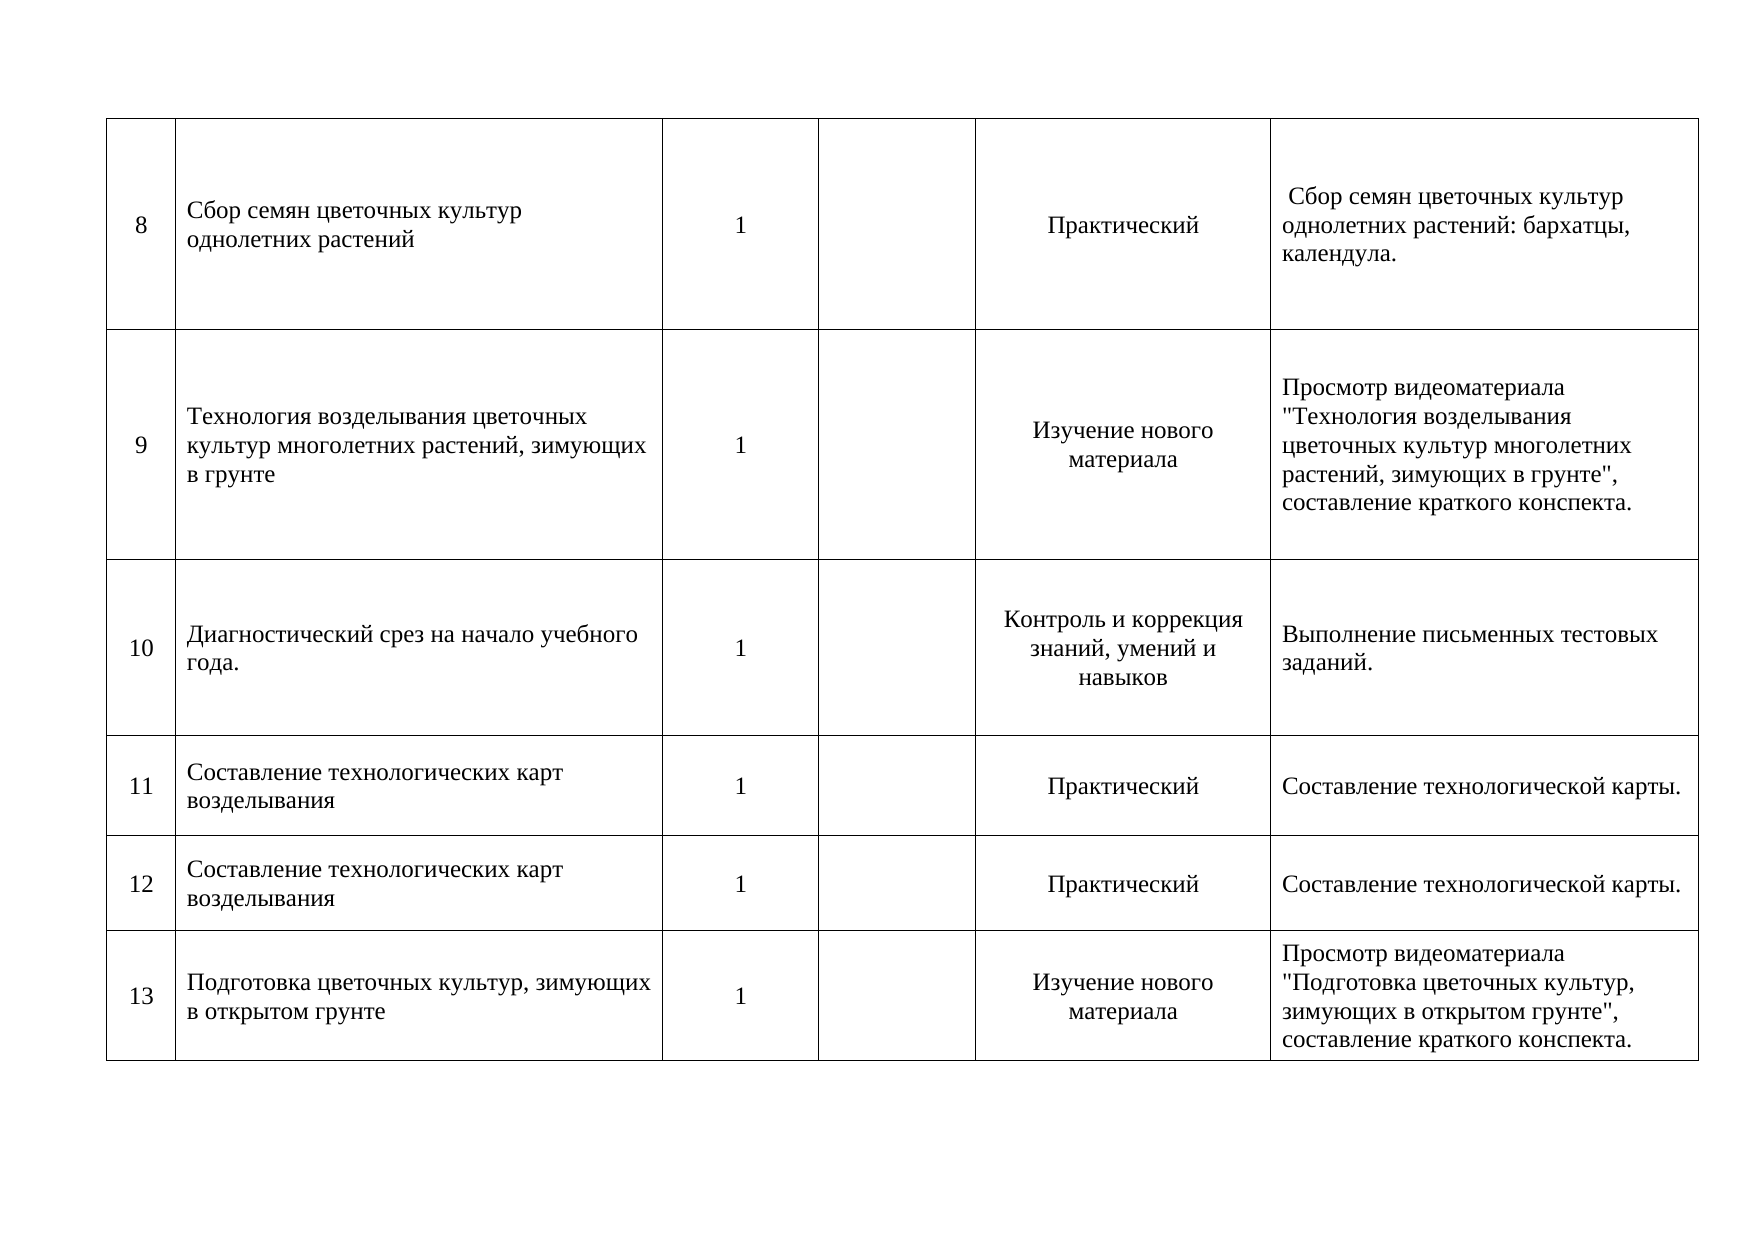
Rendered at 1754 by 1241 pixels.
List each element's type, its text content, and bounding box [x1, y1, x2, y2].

table_cell 1 [663, 330, 818, 559]
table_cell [176, 119, 662, 329]
table_cell 8 [107, 119, 175, 329]
table_cell [819, 836, 975, 930]
table_cell [819, 119, 975, 329]
table_cell Составление технологических карт возделывания [176, 836, 662, 930]
table_cell Подготовка цветочных культур, зимующих в открытом грунте [176, 931, 662, 1060]
table_cell Диагностический срез на начало учебного года. [176, 560, 662, 735]
table_cell 1 [663, 560, 818, 735]
table_cell Составление технологической карты. [1271, 736, 1698, 835]
table_cell Изучение нового материала [976, 931, 1270, 1060]
table_cell 1 [663, 119, 818, 329]
table_cell 12 [107, 836, 175, 930]
table_cell Изучение нового материала [976, 330, 1270, 559]
table_cell Контроль и коррекция знаний, умений и навыков [976, 560, 1270, 735]
table_cell Выполнение письменных тестовых заданий. [1271, 560, 1698, 735]
table_cell 13 [107, 931, 175, 1060]
table_cell Практический [976, 119, 1270, 329]
table_cell Составление технологических карт возделывания [176, 736, 662, 835]
table_cell 9 [107, 330, 175, 559]
table_cell 1 [663, 836, 818, 930]
table_cell [819, 560, 975, 735]
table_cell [1271, 119, 1698, 329]
table_cell Практический [976, 736, 1270, 835]
table_cell 11 [107, 736, 175, 835]
table_cell Составление технологической карты. [1271, 836, 1698, 930]
table_cell [819, 931, 975, 1060]
table_cell [819, 330, 975, 559]
table_cell Технология возделывания цветочных культур многолетних растений, зимующих в грунте [176, 330, 662, 559]
table_cell Практический [976, 836, 1270, 930]
table_cell [819, 736, 975, 835]
table_cell 1 [663, 736, 818, 835]
table_cell 10 [107, 560, 175, 735]
table_cell Просмотр видеоматериала "Подготовка цветочных культур, зимующих в открытом грунте", составление краткого конспекта. [1271, 931, 1698, 1060]
table_cell Просмотр видеоматериала "Технология возделывания цветочных культур многолетних растений, зимующих в грунте", составление краткого конспекта. [1271, 330, 1698, 559]
table_cell 1 [663, 931, 818, 1060]
